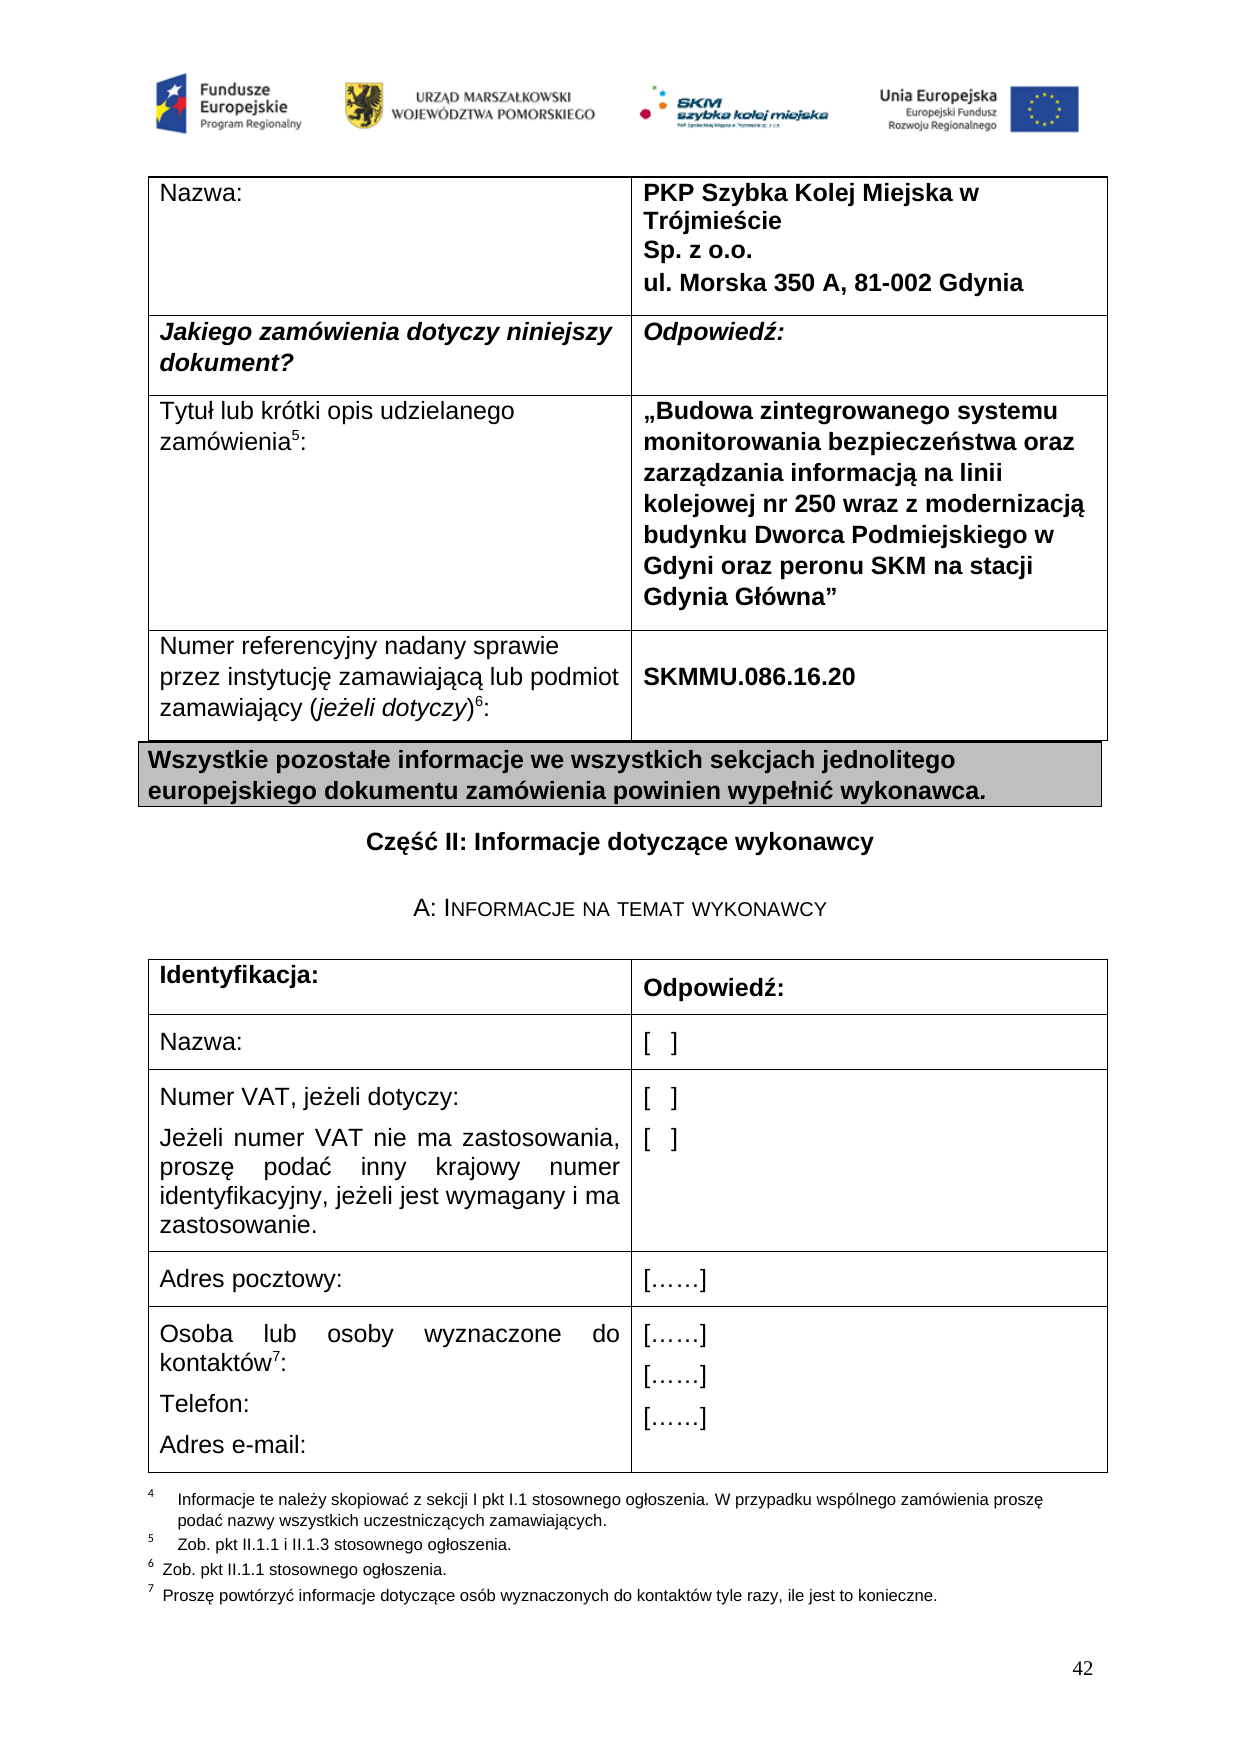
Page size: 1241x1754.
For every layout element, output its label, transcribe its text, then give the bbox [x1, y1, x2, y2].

table_cell [ ] [632, 1015, 1107, 1068]
table_cell Numer referencyjny nadany sprawie przez instytucję zamawiającą lub podmiot zamawiający (jeżeli dotyczy): [149, 631, 631, 740]
table_cell Tytuł lub krótki opis udzielanego zamówienia: [149, 396, 631, 630]
table_cell [……] [……] [……] [……] [632, 1307, 1107, 1472]
table_cell Nazwa: [149, 1015, 631, 1068]
table_header Identyfikacja: [149, 960, 631, 1014]
table_cell Osoba lub osoby wyznaczone do kontaktów: Telefon: Adres e-mail: Adres internetowy (adres www) (jeżeli dotyczy): [149, 1307, 631, 1472]
table_cell „Budowa zintegrowanego systemu monitorowania bezpieczeństwa oraz zarządzania informacją na linii kolejowej nr 250 wraz z modernizacją budynku Dworca Podmiejskiego w Gdyni oraz peronu SKM na stacji Gdynia Główna” [632, 396, 1107, 630]
text Wszystkie pozostałe informacje we wszystkich sekcjach jednolitego europejskiego dokumentu zamówienia powinien wypełnić wykonawca. [139, 743, 1101, 806]
picture [147, 73, 1093, 148]
text A: Informacje na temat wykonawcy [148, 893, 1093, 921]
text Część II: Informacje dotyczące wykonawcy [148, 826, 1093, 855]
table_header Odpowiedź: [632, 960, 1107, 1014]
table_cell Odpowiedź: [632, 316, 1107, 395]
table_cell Jakiego zamówienia dotyczy niniejszy dokument? [149, 316, 631, 395]
table_cell [ ] [ ] [632, 1070, 1107, 1251]
table_cell Numer VAT, jeżeli dotyczy: Jeżeli numer VAT nie ma zastosowania, proszę podać inny krajowy numer identyfikacyjny, jeżeli jest wymagany i ma zastosowanie. [149, 1070, 631, 1251]
table_cell Adres pocztowy: [149, 1252, 631, 1306]
table_cell PKP Szybka Kolej Miejska w Trójmieście Sp. z o.o. ul. Morska 350 A, 81-002 Gdynia [632, 178, 1107, 315]
table_cell [……] [632, 1252, 1107, 1306]
table_cell Nazwa: [149, 178, 631, 315]
table_cell SKMMU.086.16.20 [632, 631, 1107, 740]
